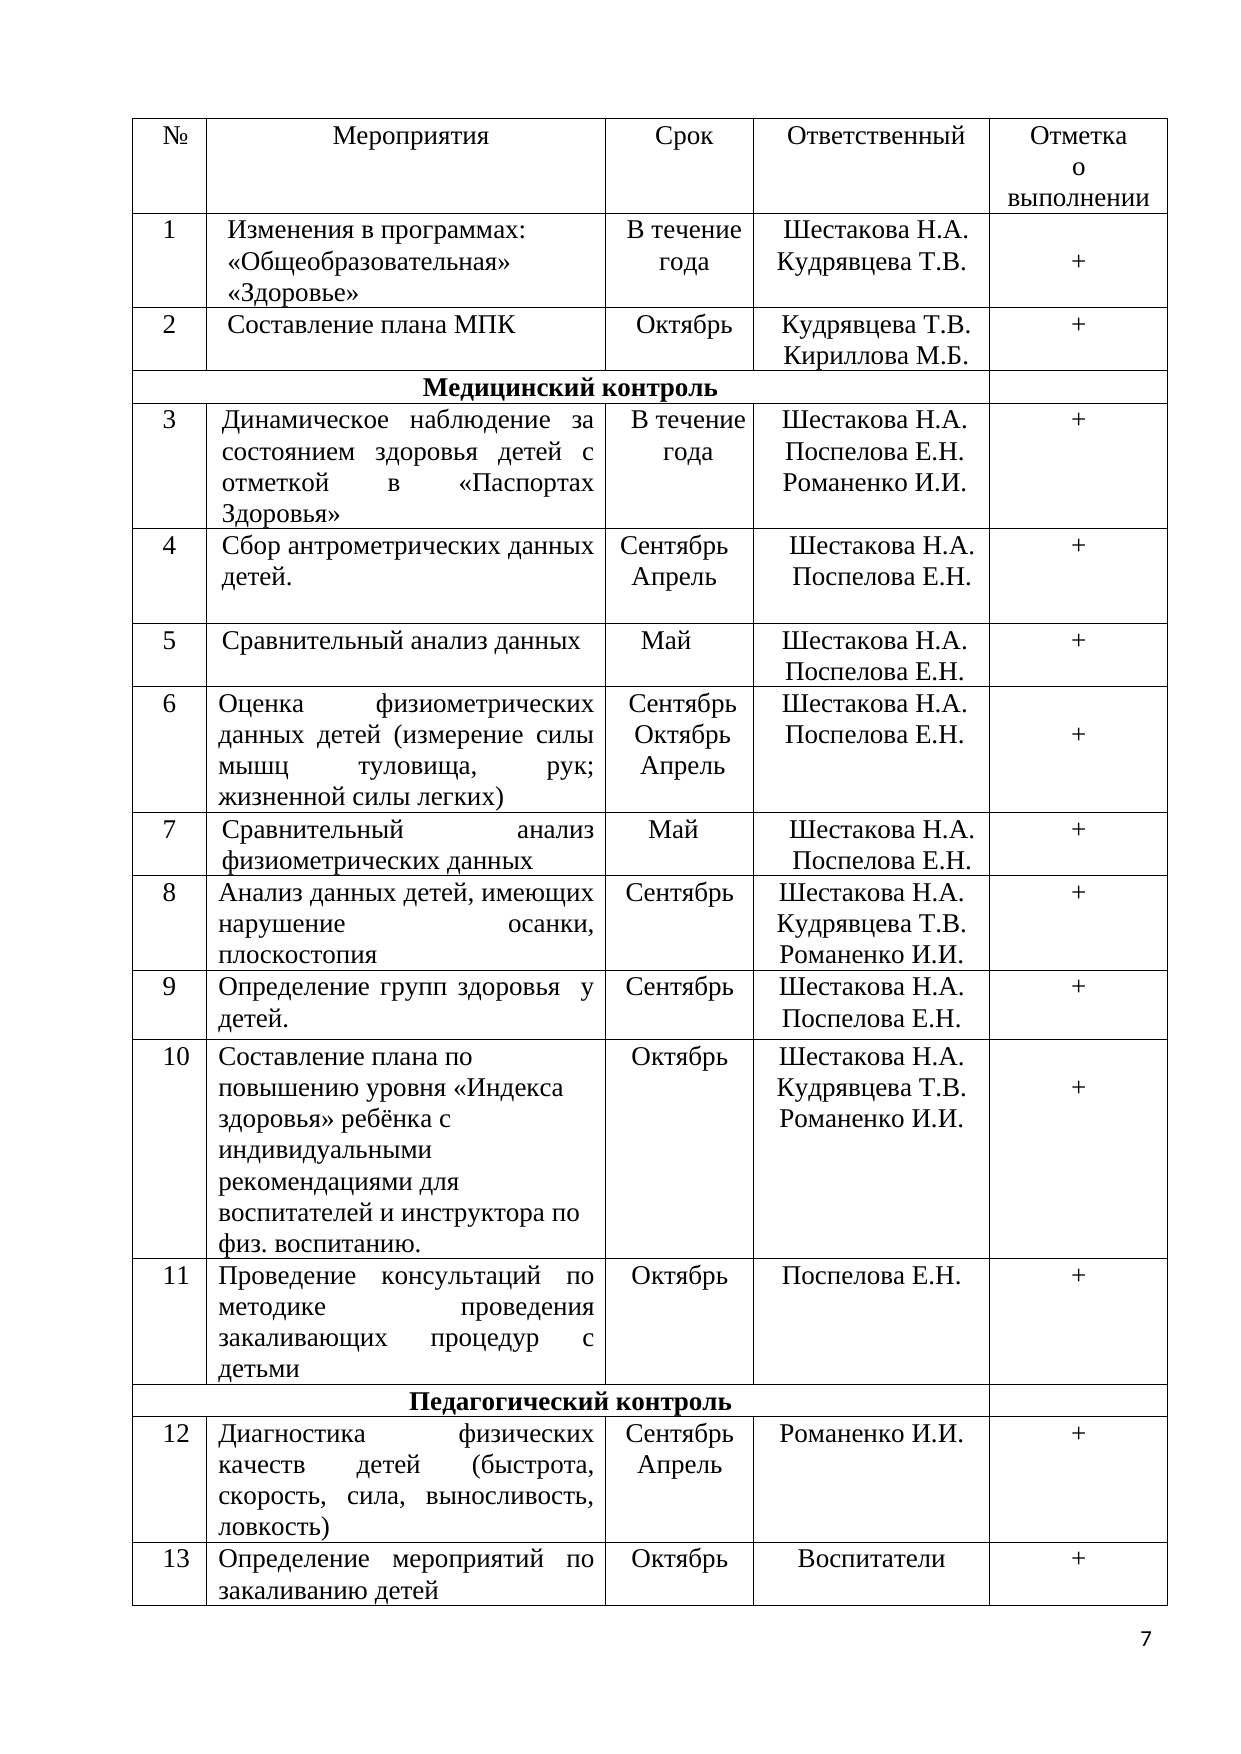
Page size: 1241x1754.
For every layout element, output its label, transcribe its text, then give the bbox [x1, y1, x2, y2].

table_cell + [990, 971, 1167, 1039]
table_cell + [990, 624, 1167, 686]
table_cell Октябрь [606, 1543, 753, 1605]
table_cell 9 [133, 971, 206, 1039]
table_cell + [990, 813, 1167, 875]
table_cell Составление плана по повышению уровня «Индекса здоровья» ребёнка с индивидуальными рекомендациями для воспитателей и инструктора по физ. воспитанию. [207, 1040, 605, 1258]
table_cell Сентябрь Апрель [606, 529, 753, 623]
table_cell Октябрь [606, 1259, 753, 1384]
table_header Отметка о выполнении [990, 119, 1167, 213]
table_cell + [990, 1040, 1167, 1258]
table_cell Изменения в программах: «Общеобразовательная» «Здоровье» [207, 214, 605, 307]
table_cell + [990, 404, 1167, 528]
table_cell Шестакова Н.А. Поспелова Е.Н. [754, 687, 989, 812]
table_cell Поспелова Е.Н. [754, 1259, 989, 1384]
table_cell Сбор антрометрических данных детей. [207, 529, 605, 623]
table_cell 7 [133, 813, 206, 875]
table_cell Шестакова Н.А. Кудрявцева Т.В. Романенко И.И. [754, 876, 989, 969]
table_cell Анализ данных детей, имеющих нарушение осанки, плоскостопия [207, 876, 605, 969]
table_cell Шестакова Н.А. Поспелова Е.Н. Романенко И.И. [754, 404, 989, 528]
table_cell Шестакова Н.А. Поспелова Е.Н. [754, 813, 989, 875]
table_cell 3 [133, 404, 206, 528]
table_cell + [990, 214, 1167, 307]
table_cell 5 [133, 624, 206, 686]
table_cell Медицинский контроль [133, 371, 989, 403]
table_cell + [990, 876, 1167, 969]
table_cell В течение года [606, 214, 753, 307]
table_header Срок [606, 119, 753, 213]
table_cell 6 [133, 687, 206, 812]
table_cell Сентябрь Октябрь Апрель [606, 687, 753, 812]
table_cell + [990, 308, 1167, 370]
table_header Мероприятия [207, 119, 605, 213]
table_cell Шестакова Н.А. Поспелова Е.Н. [754, 529, 989, 623]
table_cell Кудрявцева Т.В. Кириллова М.Б. [754, 308, 989, 370]
table_header № [133, 119, 206, 213]
table_cell Шестакова Н.А. Поспелова Е.Н. [754, 971, 989, 1039]
table_cell Шестакова Н.А. Кудрявцева Т.В. [754, 214, 989, 307]
table_cell Составление плана МПК [207, 308, 605, 370]
table_cell 8 [133, 876, 206, 969]
table_cell Определение мероприятий по закаливанию детей [207, 1543, 605, 1605]
table_cell 10 [133, 1040, 206, 1258]
table_cell 4 [133, 529, 206, 623]
table_cell Проведение консультаций по методике проведения закаливающих процедур с детьми [207, 1259, 605, 1384]
table_cell 13 [133, 1543, 206, 1605]
table_cell Определение групп здоровья у детей. [207, 971, 605, 1039]
table_cell 11 [133, 1259, 206, 1384]
table_cell Оценка физиометрических данных детей (измерение силы мышц туловища, рук; жизненной силы легких) [207, 687, 605, 812]
table_cell Сентябрь [606, 876, 753, 969]
table_cell + [990, 687, 1167, 812]
table_cell В течение года [606, 404, 753, 528]
table_cell + [990, 1259, 1167, 1384]
table_cell Октябрь [606, 308, 753, 370]
table_cell 2 [133, 308, 206, 370]
table_cell Педагогический контроль [133, 1385, 989, 1416]
table_header Ответственный [754, 119, 989, 213]
table_cell + [990, 1543, 1167, 1605]
table_cell Шестакова Н.А. Поспелова Е.Н. [754, 624, 989, 686]
table_cell [990, 1385, 1167, 1416]
table_cell Май [606, 624, 753, 686]
table_cell Май [606, 813, 753, 875]
table_cell Диагностика физических качеств детей (быстрота, скорость, сила, выносливость, ловкость) [207, 1417, 605, 1542]
table_cell Воспитатели [754, 1543, 989, 1605]
table_cell + [990, 1417, 1167, 1542]
table_cell Октябрь [606, 1040, 753, 1258]
table_cell [990, 371, 1167, 403]
table_cell Шестакова Н.А. Кудрявцева Т.В. Романенко И.И. [754, 1040, 989, 1258]
table_cell + [990, 529, 1167, 623]
table_cell Романенко И.И. [754, 1417, 989, 1542]
table_cell Сравнительный анализ физиометрических данных [207, 813, 605, 875]
table_cell Сентябрь [606, 971, 753, 1039]
table_cell 1 [133, 214, 206, 307]
table_cell Сравнительный анализ данных [207, 624, 605, 686]
table_cell 12 [133, 1417, 206, 1542]
table_cell Динамическое наблюдение за состоянием здоровья детей с отметкой в «Паспортах Здоровья» [207, 404, 605, 528]
table_cell Сентябрь Апрель [606, 1417, 753, 1542]
